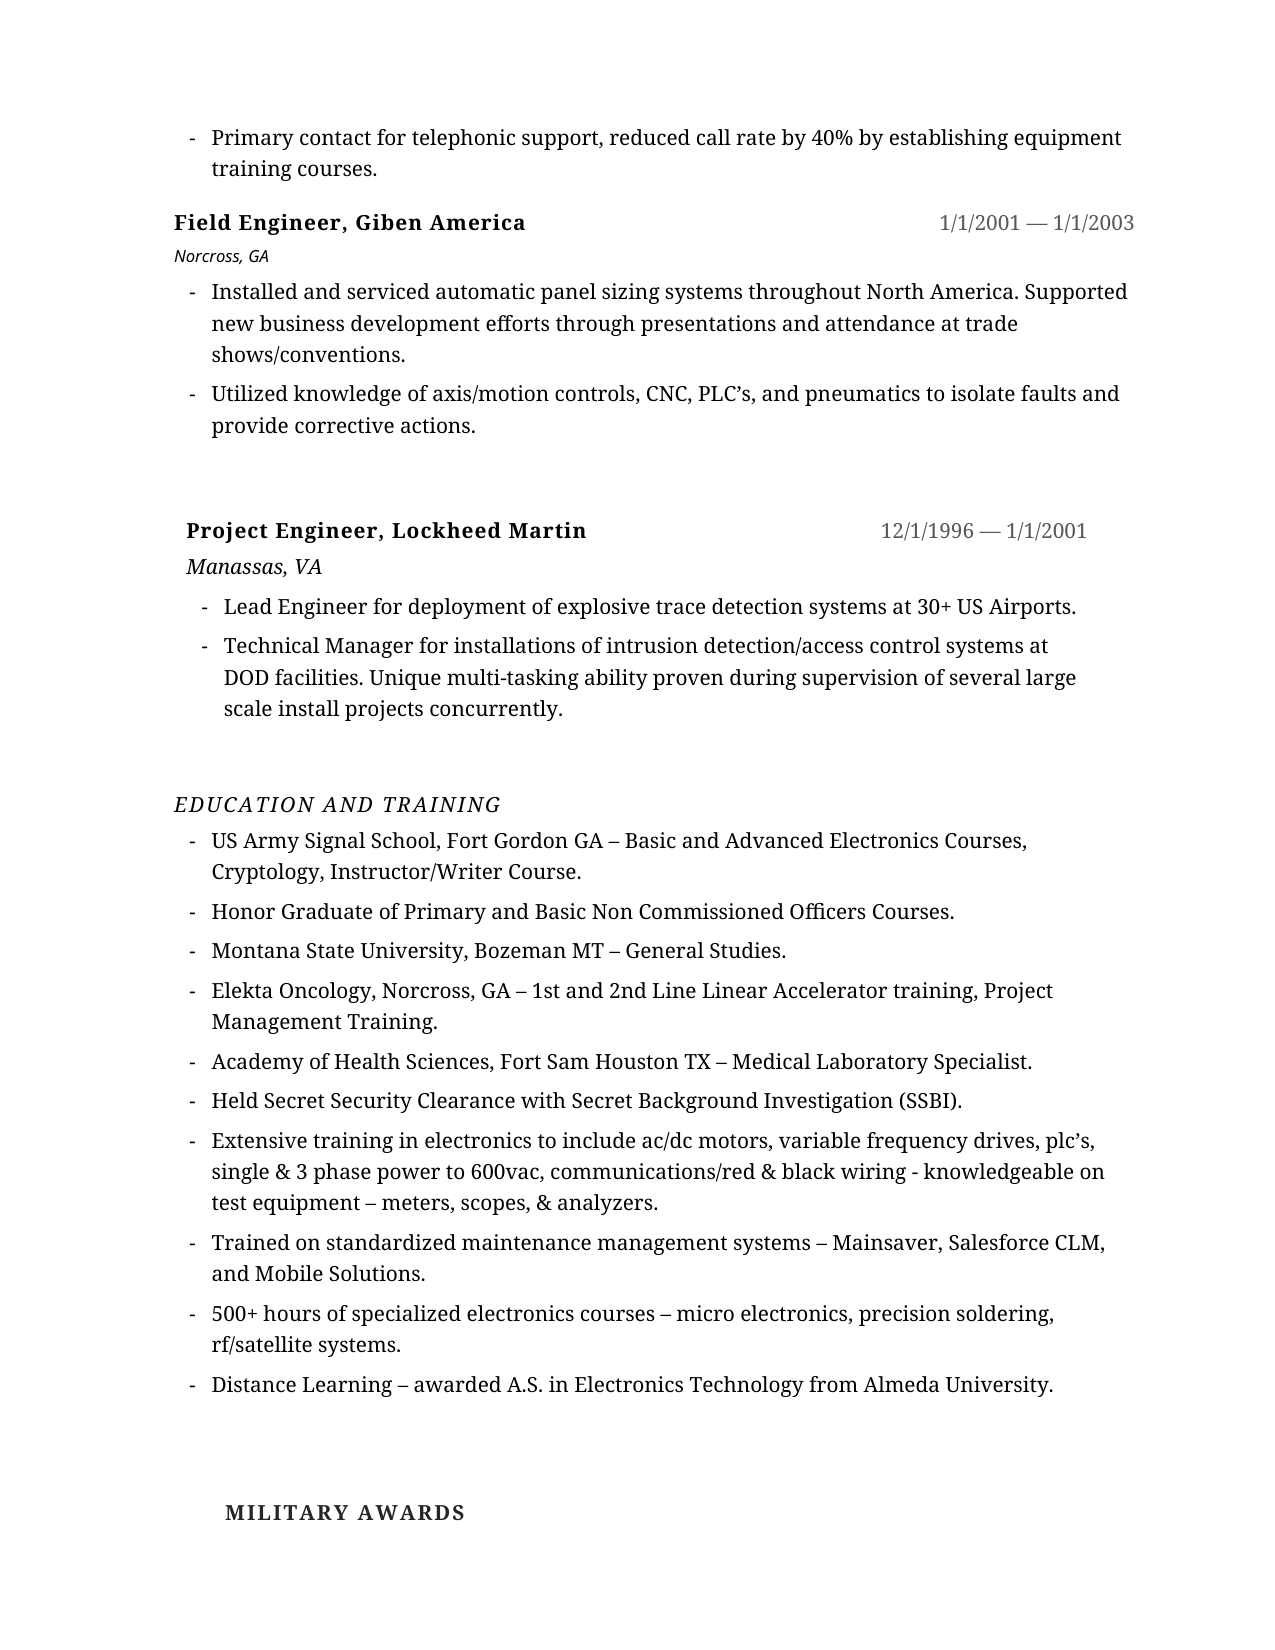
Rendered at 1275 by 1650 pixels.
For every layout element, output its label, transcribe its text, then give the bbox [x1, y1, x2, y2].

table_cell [162, 120, 1146, 205]
table_cell Education and Training [162, 787, 1146, 823]
table_cell US Army Signal School, Fort Gordon GA – Basic and Advanced Electronics Courses, Cryptology, Instructor/Writer Course. Honor Graduate of Primary and Basic Non Commissioned Officers Courses. Montana State University, Bozeman MT – General Studies. Elekta Oncology, Norcross, GA – 1st and 2nd Line Linear Accelerator training, Project Management Training. Academy of Health Sciences, Fort Sam Houston TX – Medical Laboratory Specialist. Held Secret Security Clearance with Secret Background Investigation (SSBI). Extensive training in electronics to include ac/dc motors, variable frequency drives, plc’s, single & 3 phase power to 600vac, communications/red & black wiring - knowledgeable on test equipment – meters, scopes, & analyzers. Trained on standardized maintenance management systems – Mainsaver, Salesforce CLM, and Mobile Solutions. 500+ hours of specialized electronics courses – micro electronics, precision soldering, rf/satellite systems. Distance Learning – awarded A.S. in Electronics Technology from Almeda University. [162, 823, 1146, 1423]
subtitle Military Awards [225, 1498, 1125, 1527]
table_cell Installed and serviced automatic panel sizing systems throughout North America. Supported new business development efforts through presentations and attendance at trade shows/conventions. Utilized knowledge of axis/motion controls, CNC, PLC’s, and pneumatics to isolate faults and provide corrective actions. [162, 241, 1146, 787]
table_cell — [814, 205, 1146, 241]
table_cell Field Engineer, Giben America [162, 205, 814, 241]
